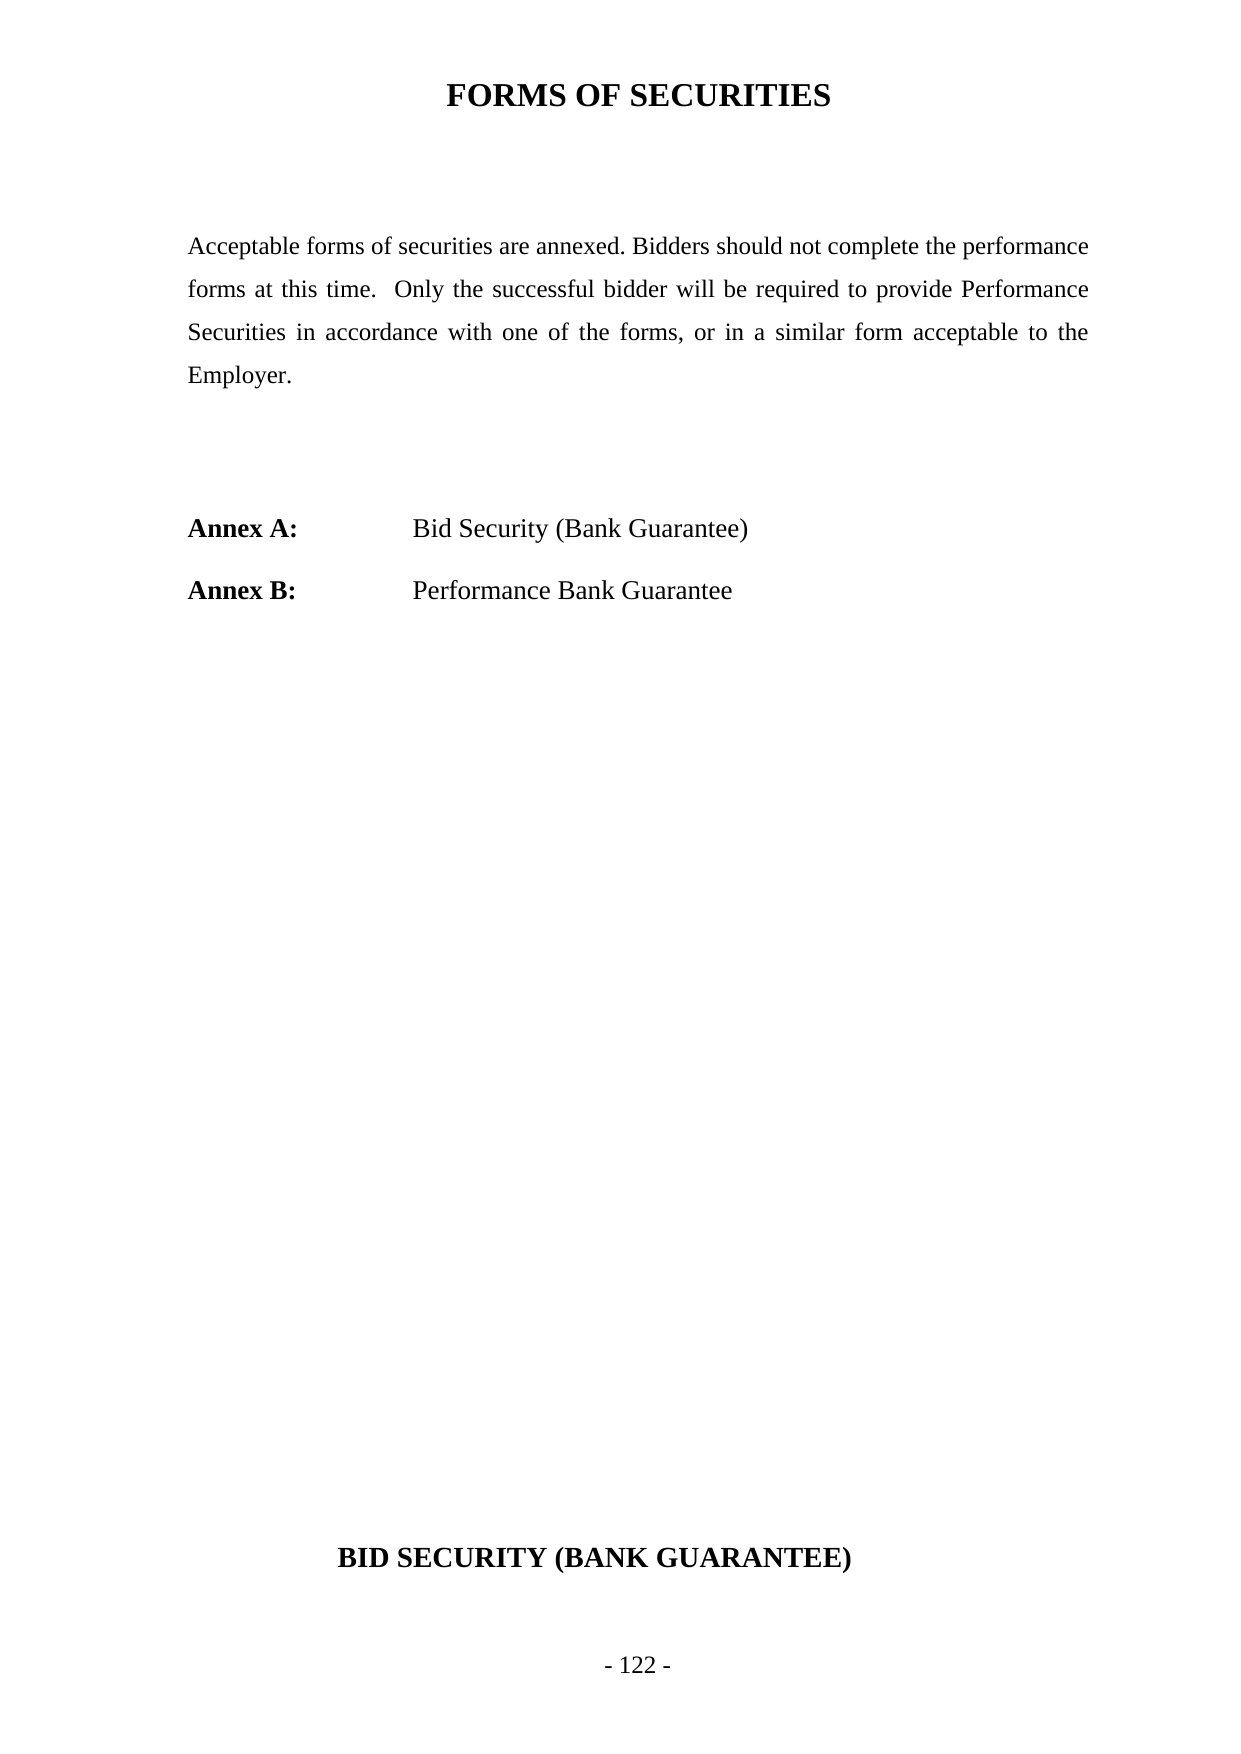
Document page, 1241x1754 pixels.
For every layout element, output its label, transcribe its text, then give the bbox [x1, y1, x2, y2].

text Annex B: Performance Bank Guarantee [187, 574, 1090, 606]
text Acceptable forms of securities are annexed. Bidders should not complete the performance forms at this time. Only the successful bidder will be required to provide Performance Securities in accordance with one of the forms, or in a similar form acceptable to the Employer. [187, 231, 1090, 389]
text BID SECURITY (BANK GUARANTEE) [262, 1540, 1090, 1573]
text Annex A: Bid Security (Bank Guarantee) [187, 512, 1090, 543]
text FORMS OF SECURITIES [187, 75, 1090, 113]
